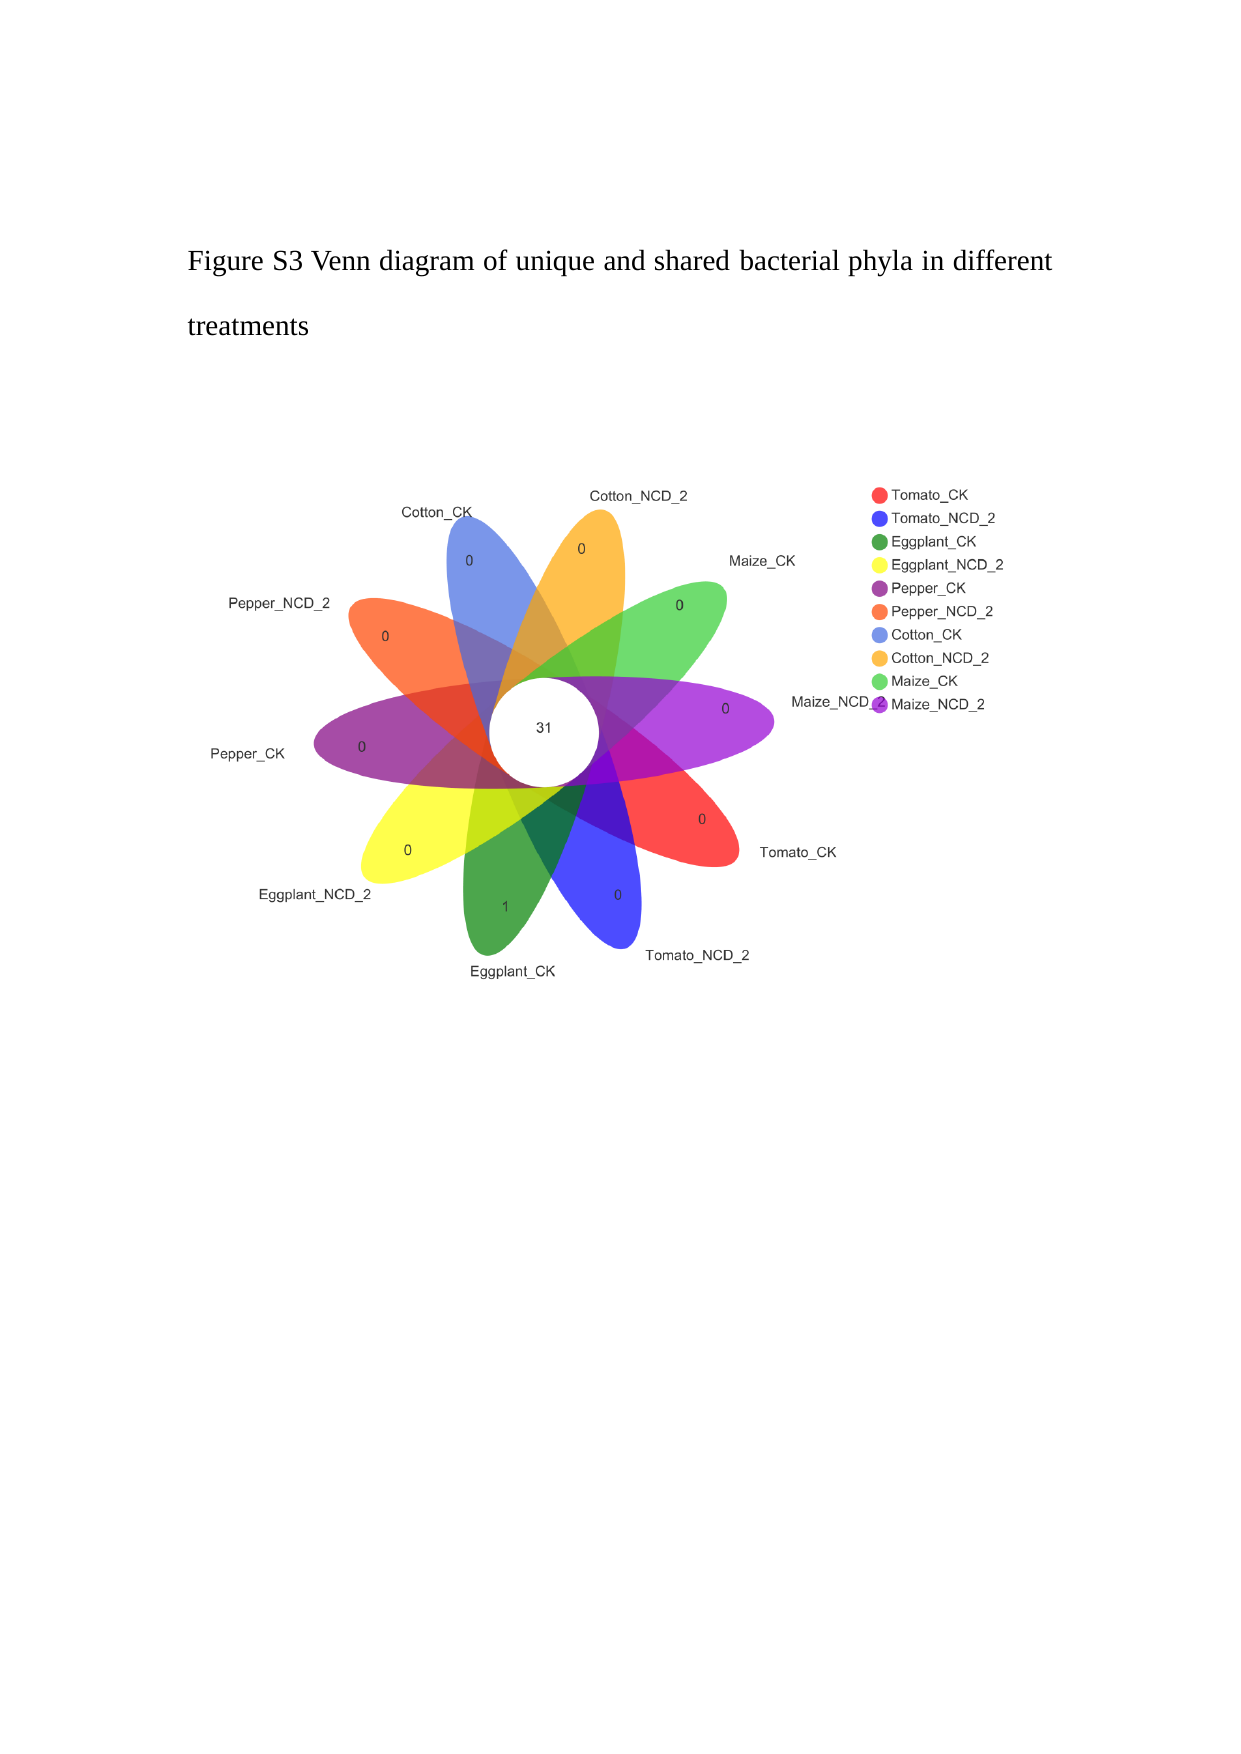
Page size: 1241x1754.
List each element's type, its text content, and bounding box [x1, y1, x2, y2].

picture [187, 454, 1014, 1007]
text Figure S3 Venn diagram of unique and shared bacterial phyla in different treatments [187, 227, 1053, 357]
